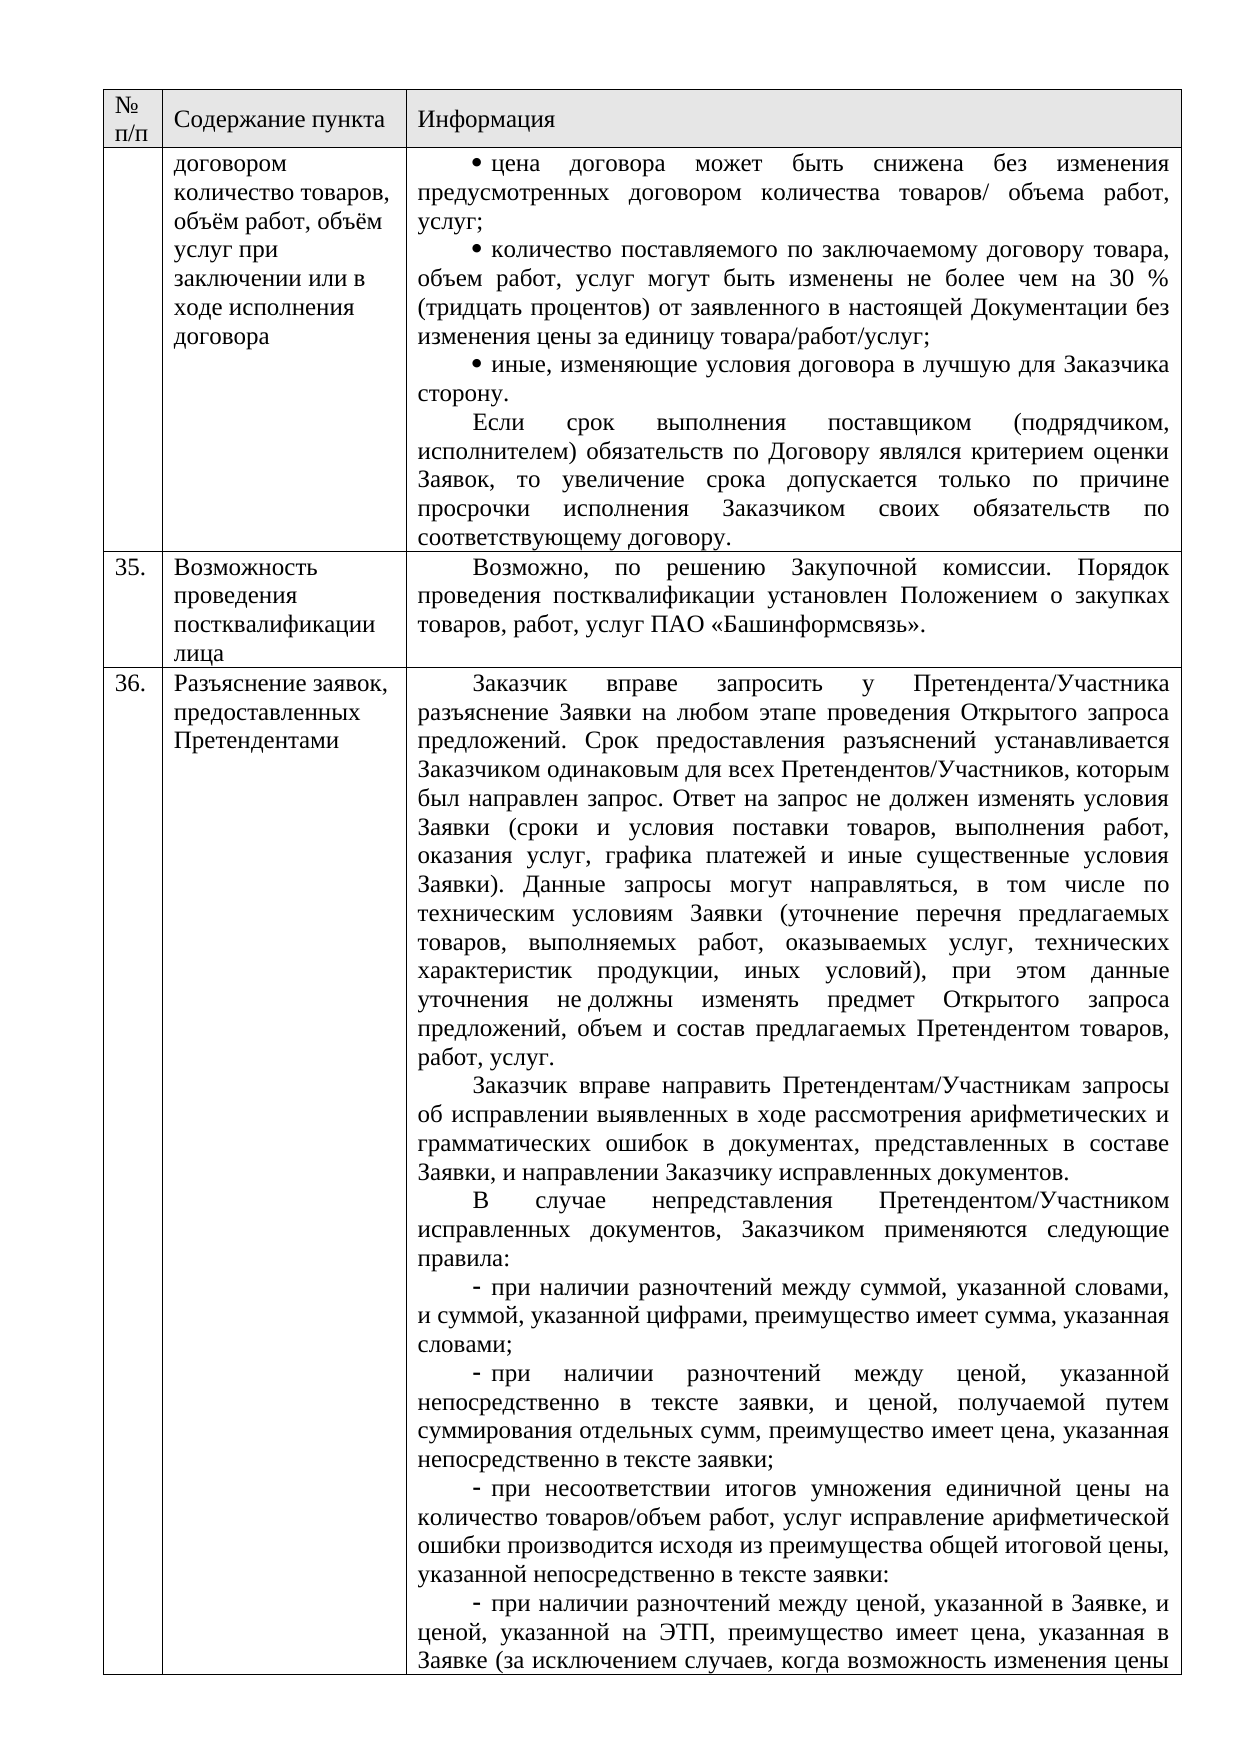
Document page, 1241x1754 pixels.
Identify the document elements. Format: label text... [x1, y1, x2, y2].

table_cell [407, 668, 1181, 1674]
table_cell Возможно, по решению Закупочной комиссии. Порядок проведения постквалификации установлен Положением о закупках товаров, работ, услуг ПАО «Башинформсвязь». [407, 552, 1181, 667]
table_cell Возможность проведения постквалификации лица [163, 552, 406, 667]
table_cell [407, 148, 1181, 551]
table_cell [104, 148, 162, 551]
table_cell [163, 668, 406, 1674]
table_header Информация [407, 90, 1181, 147]
table_cell [104, 552, 162, 667]
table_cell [163, 148, 406, 551]
table_header № п/п [104, 90, 162, 147]
table_cell [104, 668, 162, 1674]
table_header Содержание пункта [163, 90, 406, 147]
